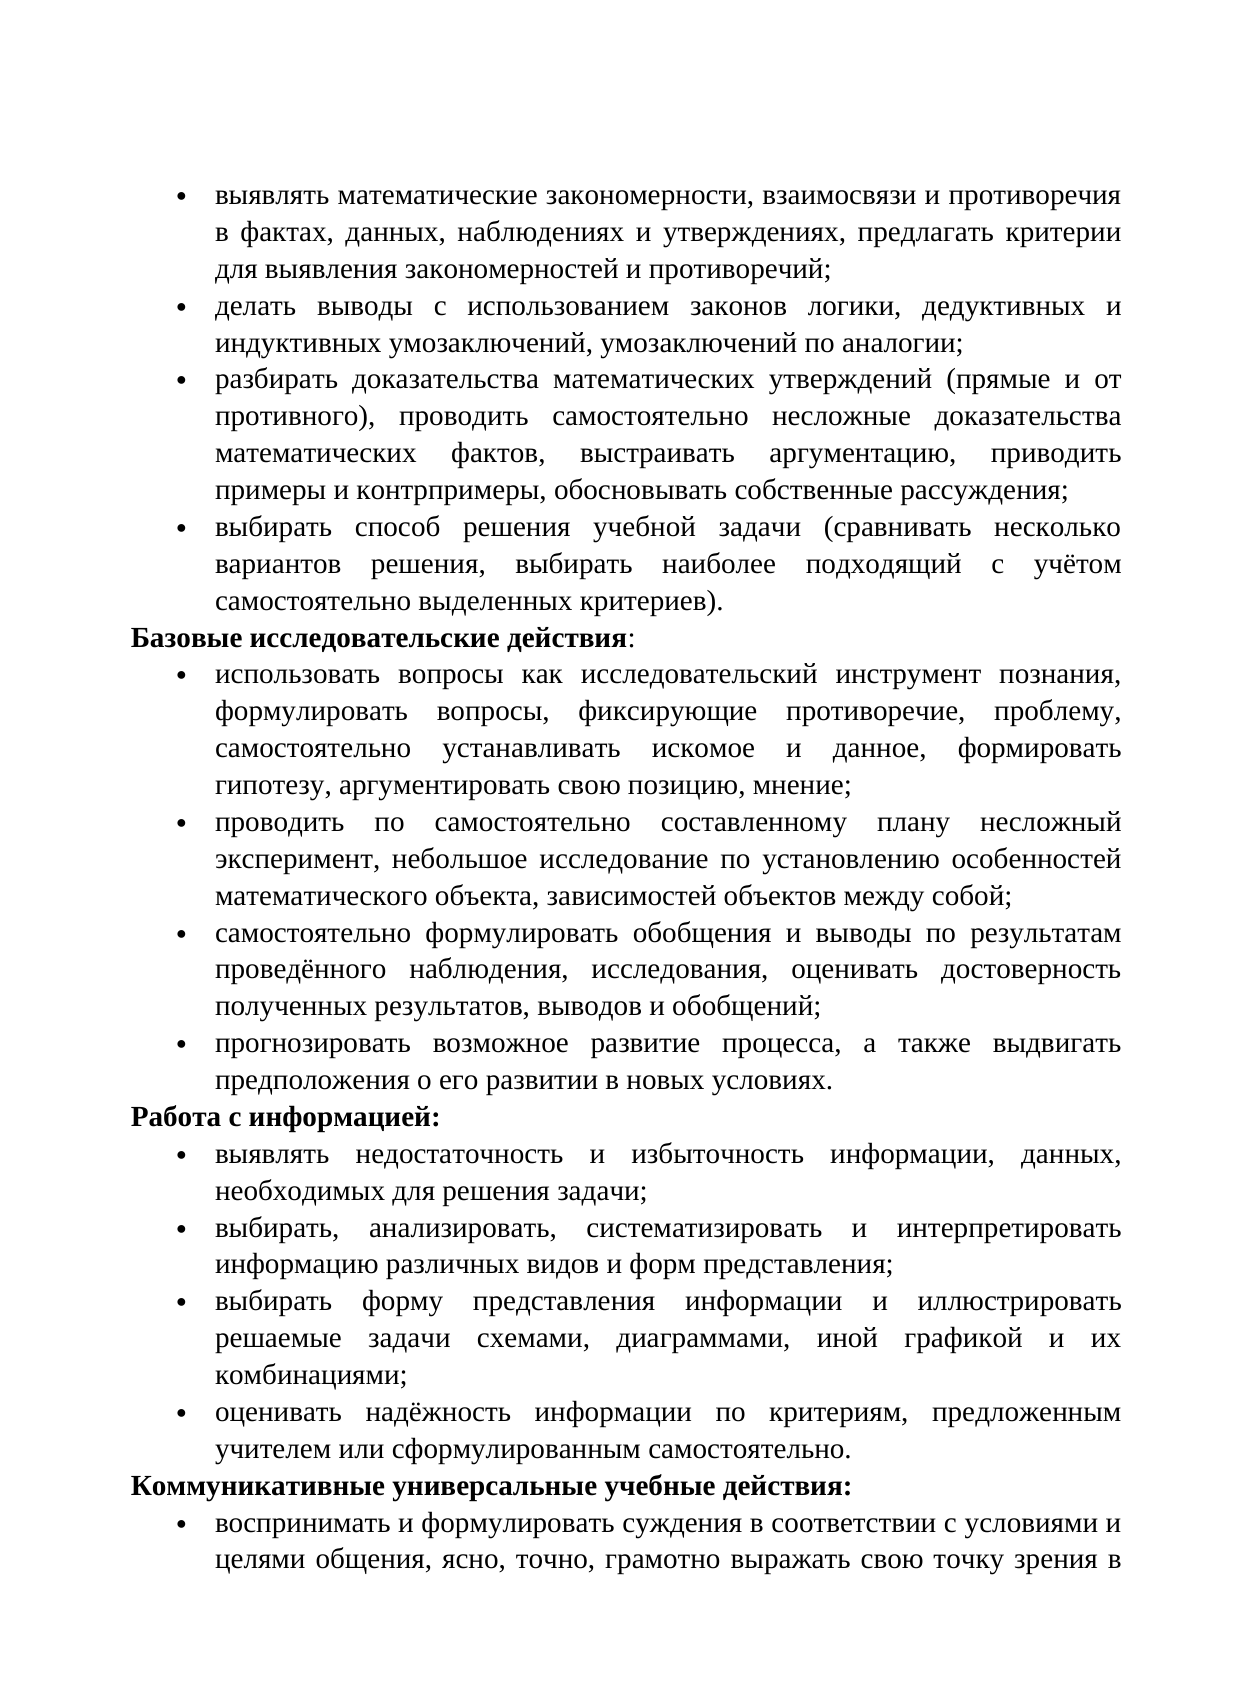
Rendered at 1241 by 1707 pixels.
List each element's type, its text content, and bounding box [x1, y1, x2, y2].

list выявлять недостаточность и избыточность информации, данных, необходимых для решения задачи; [177, 1136, 1122, 1206]
text Коммуникативные универсальные учебные действия: [131, 1468, 1122, 1501]
list выявлять математические закономерности, взаимосвязи и противоречия в фактах, данных, наблюдениях и утверждениях, предлагать критерии для выявления закономерностей и противоречий; [177, 177, 1122, 284]
text Базовые исследовательские действия: [131, 620, 1122, 653]
list оценивать надёжность информации по критериям, предложенным учителем или сформулированным самостоятельно. [177, 1394, 1122, 1464]
list прогнозировать возможное развитие процесса, а также выдвигать предположения о его развитии в новых условиях. [177, 1025, 1122, 1096]
list выбирать способ решения учебной задачи (сравнивать несколько вариантов решения, выбирать наиболее подходящий с учётом самостоятельно выделенных критериев). [177, 509, 1122, 616]
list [177, 1505, 1122, 1575]
list проводить по самостоятельно составленному плану несложный эксперимент, небольшое исследование по установлению особенностей математического объекта, зависимостей объектов между собой; [177, 804, 1122, 911]
list использовать вопросы как исследовательский инструмент познания, формулировать вопросы, фиксирующие противоречие, проблему, самостоятельно устанавливать искомое и данное, формировать гипотезу, аргументировать свою позицию, мнение; [177, 657, 1122, 801]
list выбирать форму представления информации и иллюстрировать решаемые задачи схемами, диаграммами, иной графикой и их комбинациями; [177, 1283, 1122, 1391]
text Работа с информацией: [131, 1099, 1122, 1133]
list самостоятельно формулировать обобщения и выводы по результатам проведённого наблюдения, исследования, оценивать достоверность полученных результатов, выводов и обобщений; [177, 915, 1122, 1022]
list делать выводы с использованием законов логики, дедуктивных и индуктивных умозаключений, умозаключений по аналогии; [177, 288, 1122, 358]
list разбирать доказательства математических утверждений (прямые и от противного), проводить самостоятельно несложные доказательства математических фактов, выстраивать аргументацию, приводить примеры и контрпримеры, обосновывать собственные рассуждения; [177, 362, 1122, 506]
list выбирать, анализировать, систематизировать и интерпретировать информацию различных видов и форм представления; [177, 1210, 1122, 1280]
